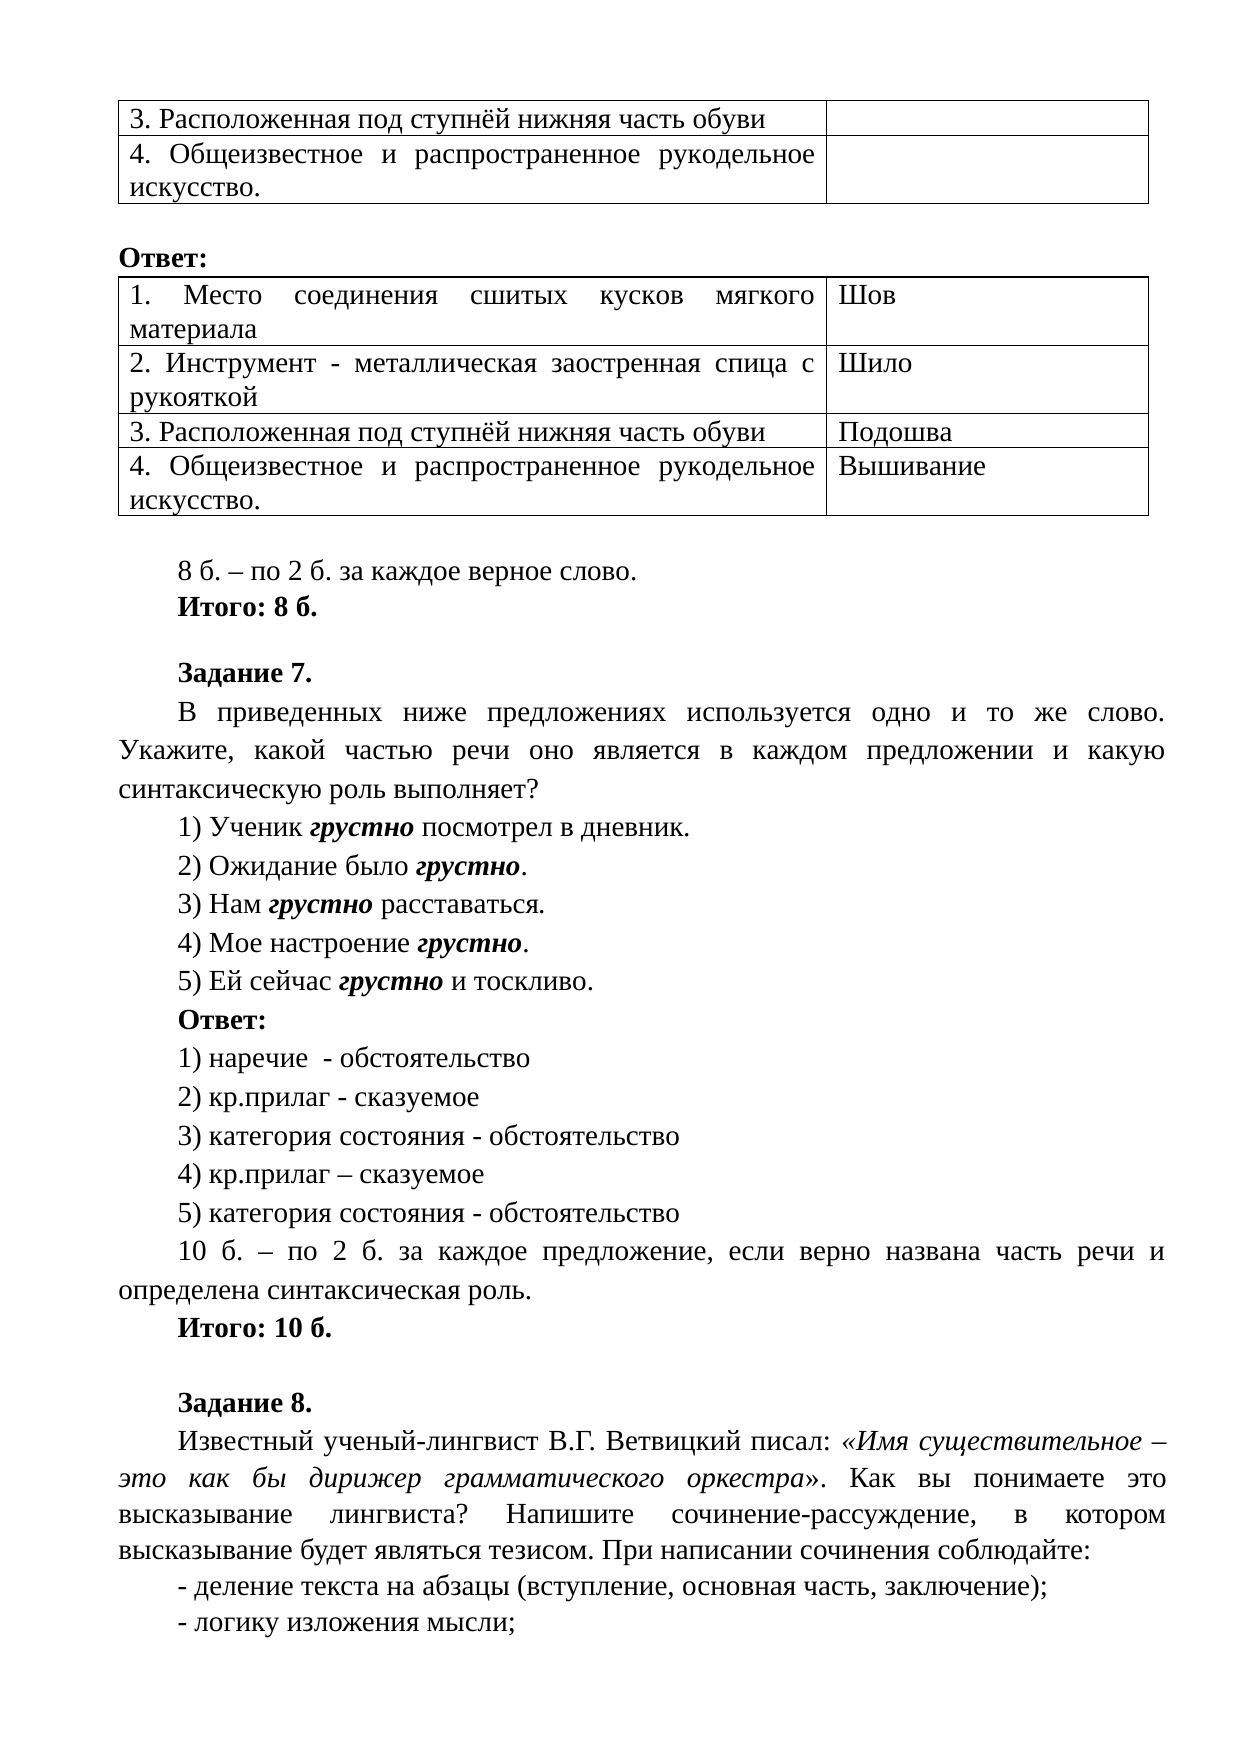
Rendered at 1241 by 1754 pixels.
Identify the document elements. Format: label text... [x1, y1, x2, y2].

text В приведенных ниже предложениях используется одно и то же слово. Укажите, какой частью речи оно является в каждом предложении и какую синтаксическую роль выполняет? [118, 694, 1167, 804]
text 4) кр.прилаг – сказуемое [118, 1156, 1167, 1190]
table_header Шов [827, 278, 1148, 344]
table_cell Шило [827, 346, 1148, 413]
text - деление текста на абзацы (вступление, основная часть, заключение); [118, 1568, 1167, 1602]
table_cell 3. Расположенная под ступнёй нижняя часть обуви [119, 101, 826, 135]
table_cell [119, 346, 826, 413]
text Итого: 10 б. [118, 1310, 1167, 1344]
text Задание 8. [118, 1385, 1167, 1418]
text Итого: 8 б. [118, 589, 1167, 622]
text 1) наречие - обстоятельство [118, 1041, 1167, 1074]
table_cell Подошва [827, 414, 1148, 447]
text Ответ: [118, 1002, 1167, 1036]
table_cell [827, 101, 1148, 135]
table_cell 4. Общеизвестное и распространенное рукодельное искусство. [119, 136, 826, 203]
text 3) категория состояния - обстоятельство [118, 1118, 1167, 1151]
text 10 б. – по 2 б. за каждое предложение, если верно названа часть речи и определена синтаксическая роль. [118, 1233, 1167, 1305]
text 3) Нам грустно расставаться. [118, 886, 1167, 920]
text 5) Ей сейчас грустно и тоскливо. [118, 963, 1167, 997]
text - логику изложения мысли; [118, 1604, 1167, 1638]
table_cell 3. Расположенная под ступнёй нижняя часть обуви [119, 414, 826, 447]
text 1) Ученик грустно посмотрел в дневник. [118, 809, 1167, 843]
table_cell 4. Общеизвестное и распространенное рукодельное искусство. [119, 448, 826, 515]
text 2) Ожидание было грустно. [118, 848, 1167, 881]
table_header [119, 278, 826, 344]
table_cell Вышивание [827, 448, 1148, 515]
text 5) категория состояния - обстоятельство [118, 1195, 1167, 1228]
text Задание 7. [118, 655, 1167, 689]
text 2) кр.прилаг - сказуемое [118, 1079, 1167, 1113]
text Ответ: [118, 240, 1167, 274]
text 8 б. – по 2 б. за каждое верное слово. [118, 553, 1167, 586]
text 4) Мое настроение грустно. [118, 925, 1167, 958]
text Известный ученый-лингвист В.Г. Ветвицкий писал: «Имя существительное – это как бы дирижер грамматического оркестра». Как вы понимаете это высказывание лингвиста? Напишите сочинение-рассуждение, в котором высказывание будет являться тезисом. При написании сочинения соблюдайте: [118, 1423, 1167, 1566]
table_cell [827, 136, 1148, 203]
